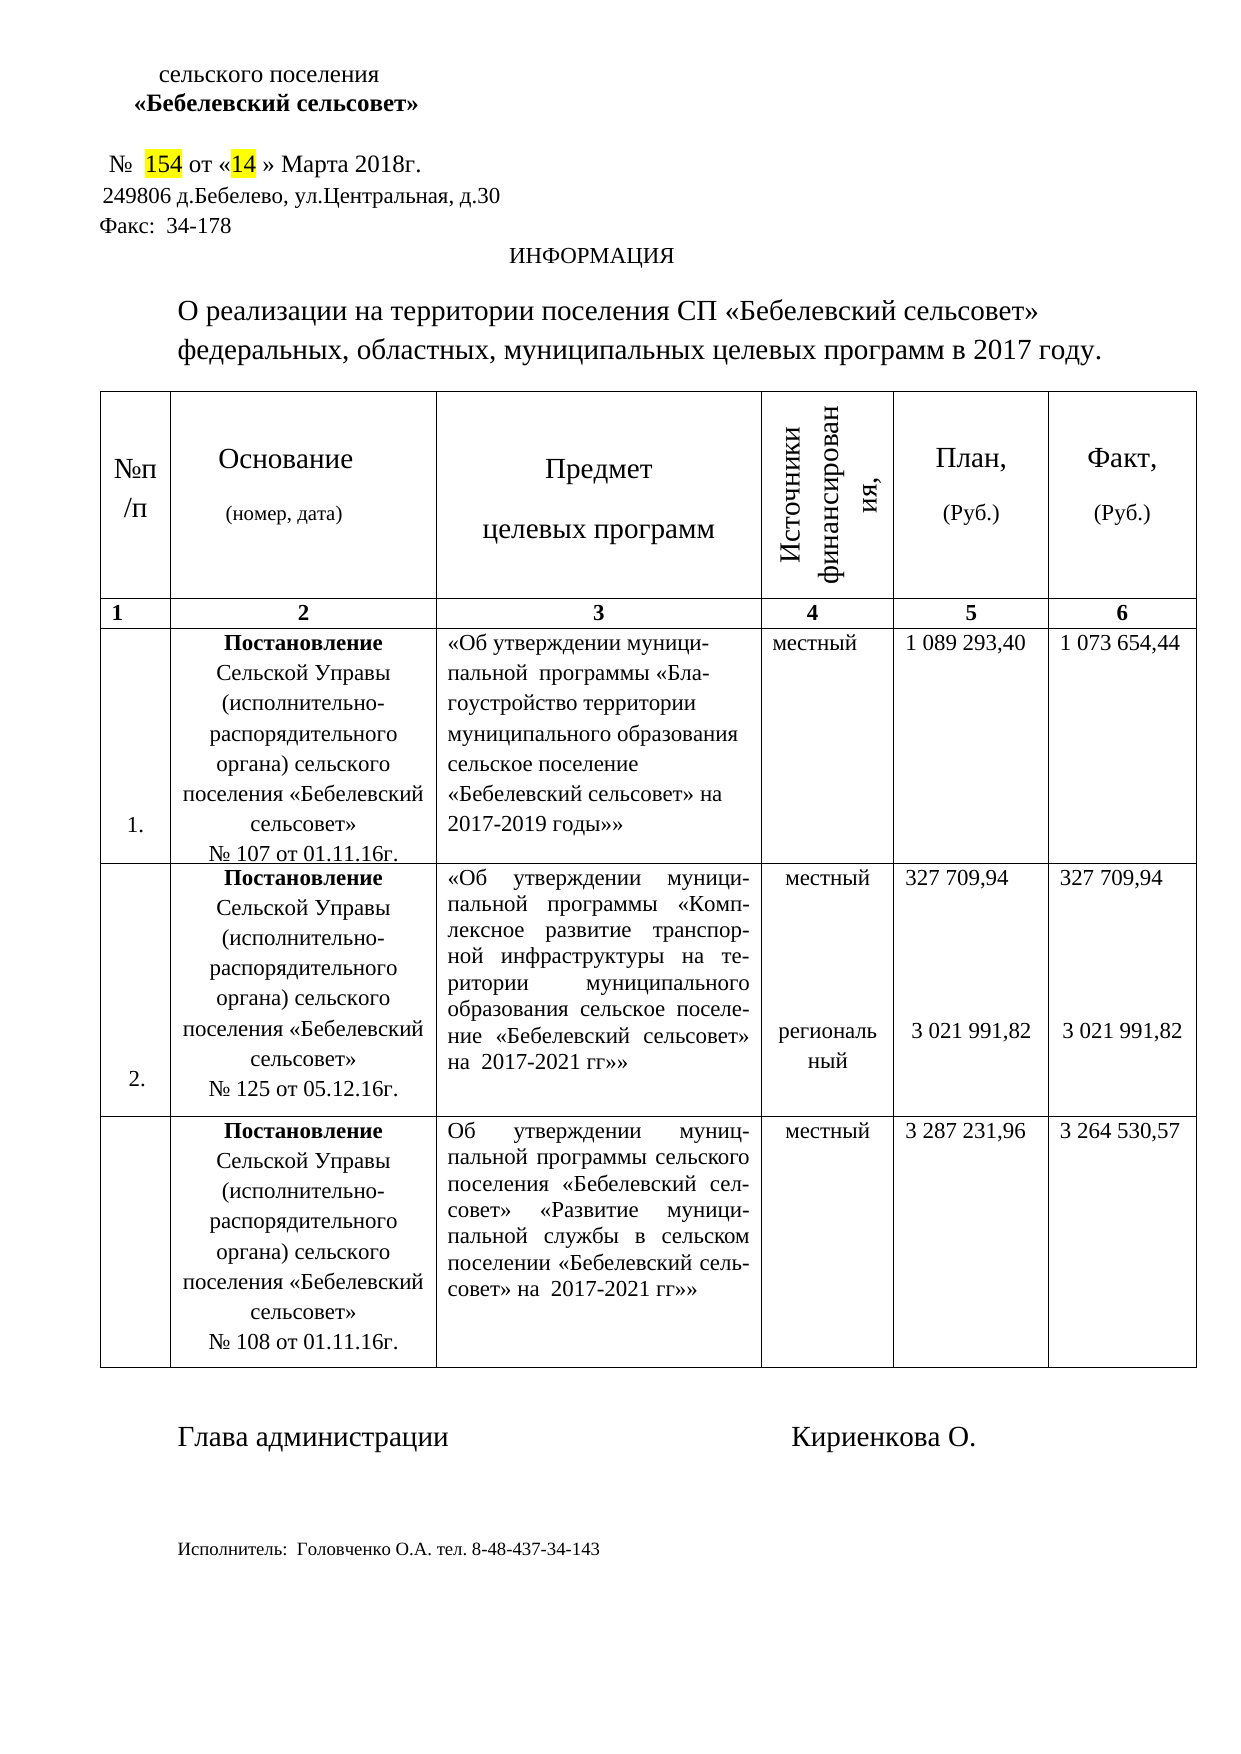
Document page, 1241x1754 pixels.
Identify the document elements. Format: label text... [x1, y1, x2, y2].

table_header Источники финансирования, (бюджет) [762, 392, 893, 598]
table_cell Постановление Сельской Управы (исполнительно-распорядительного органа) сельского поселения «Бебелевский сельсовет» № 107 от 01.11.16г. [171, 629, 436, 862]
text Глава администрации Кириенкова О. [177, 1419, 1152, 1453]
table_cell 1 [101, 599, 170, 628]
table_header Факт, (Руб.) [1049, 392, 1196, 598]
table_cell 5 [894, 599, 1048, 628]
text Исполнитель: Головченко О.А. тел. 8-48-437-34-143 [177, 1538, 1152, 1559]
table_cell 4 [762, 599, 893, 628]
table_cell местный [762, 1117, 893, 1367]
table_cell местный региональный [762, 864, 893, 1116]
table_cell 2. [101, 864, 170, 1116]
table_cell «Об утверждении муници-пальной программы «Бла-гоустройство территории муниципального образования сельское поселение «Бебелевский сельсовет» на 2017-2019 годы»» [437, 629, 761, 862]
text «Бебелевский сельсовет» [102, 88, 1152, 117]
table_cell 3 287 231,96 [894, 1117, 1048, 1367]
table_cell 3 [437, 599, 761, 628]
table_cell 327 709,94 3 021 991,82 [1049, 864, 1196, 1116]
text ИНФОРМАЦИЯ [177, 242, 1152, 269]
text О реализации на территории поселения СП «Бебелевский сельсовет» федеральных, областных, муниципальных целевых программ в 2017 году. [177, 293, 1152, 365]
table_cell 1 089 293,40 [894, 629, 1048, 862]
table_cell Постановление Сельской Управы (исполнительно-распорядительного органа) сельского поселения «Бебелевский сельсовет» № 125 от 05.12.16г. [171, 864, 436, 1116]
table_cell 6 [1049, 599, 1196, 628]
table_cell 327 709,94 3 021 991,82 [894, 864, 1048, 1116]
table_cell 2 [171, 599, 436, 628]
table_header №п/п [101, 392, 170, 598]
table_cell Постановление Сельской Управы (исполнительно-распорядительного органа) сельского поселения «Бебелевский сельсовет» № 108 от 01.11.16г. [171, 1117, 436, 1367]
table_cell «Об утверждении муници-пальной программы «Комп-лексное развитие транспор-ной инфраструктуры на те-ритории муниципального образования сельское поселе-ние «Бебелевский сельсовет» на 2017-2021 гг»» [437, 864, 761, 1116]
table_cell 3 264 530,57 [1049, 1117, 1196, 1367]
table_header План, (Руб.) [894, 392, 1048, 598]
table_cell Об утверждении муниц-пальной программы сельского поселения «Бебелевский сел-совет» «Развитие муници-пальной службы в сельском поселении «Бебелевский сель-совет» на 2017-2021 гг»» [437, 1117, 761, 1367]
table_header Предмет целевых программ [437, 392, 761, 598]
text Факс: 34-178 [65, 212, 1152, 238]
text № 154 от «14 » Марта 2018г. [256, 149, 1152, 178]
table_cell [101, 1117, 170, 1367]
table_header Основание (номер, дата) [171, 392, 436, 598]
text сельского поселения [102, 59, 1152, 88]
table_cell 1 073 654,44 [1049, 629, 1196, 862]
text 249806 д.Бебелево, ул.Центральная, д.30 [102, 182, 1152, 208]
table_cell местный [762, 629, 893, 862]
table_cell 1. [101, 629, 170, 862]
